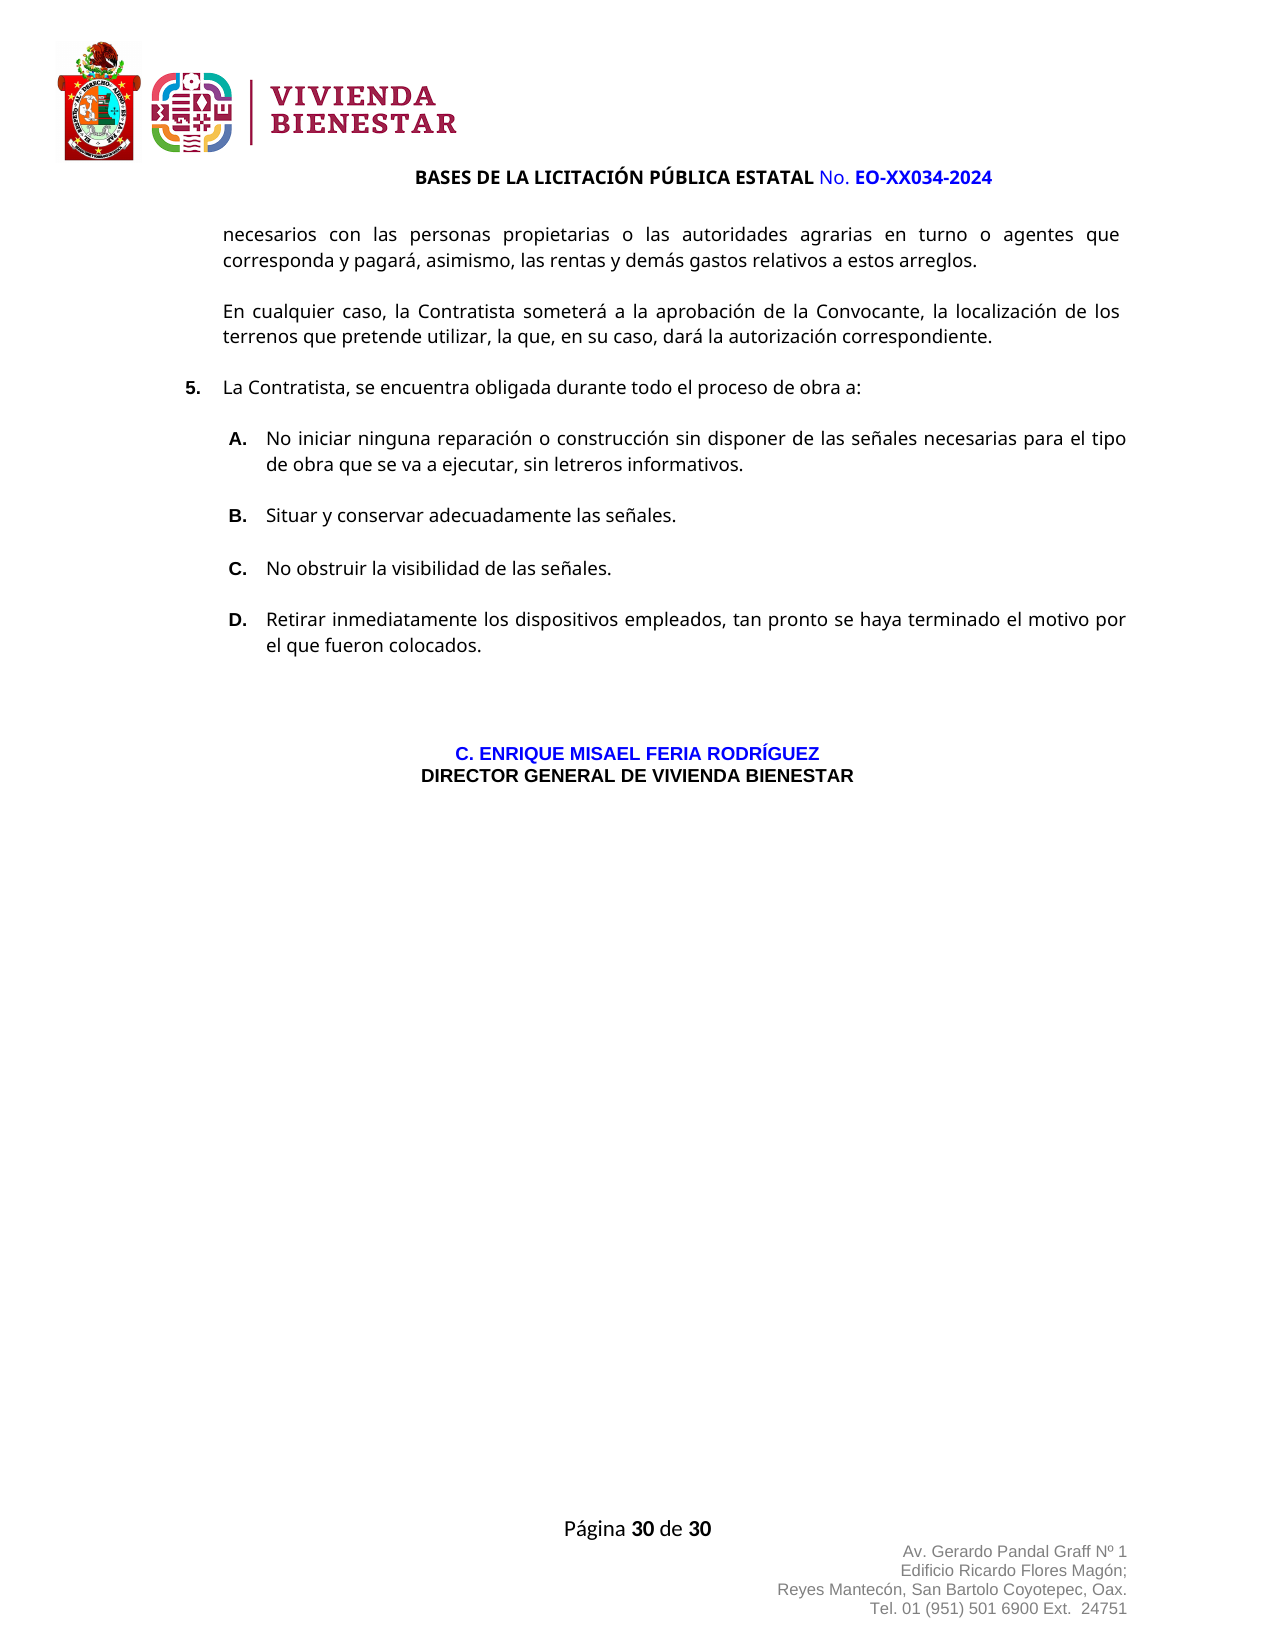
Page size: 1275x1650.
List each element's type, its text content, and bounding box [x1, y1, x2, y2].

picture [55, 41, 143, 163]
list No obstruir la visibilidad de las señales. [228, 556, 1127, 581]
list No iniciar ninguna reparación o construcción sin disponer de las señales necesarias para el tipo de obra que se va a ejecutar, sin letreros informativos. [228, 426, 1127, 477]
list La Contratista, se encuentra obligada durante todo el proceso de obra a: [185, 374, 1127, 400]
text En cualquier caso, la Contratista someterá a la aprobación de la Convocante, la localización de los terrenos que pretende utilizar, la que, en su caso, dará la autorización correspondiente. [223, 298, 1121, 349]
text C. ENRIQUE MISAEL FERIA RODRÍGUEZ [148, 743, 1127, 765]
list Situar y conservar adecuadamente las señales. [228, 502, 1127, 528]
text DIRECTOR GENERAL DE VIVIENDA BIENESTAR [148, 765, 1127, 786]
picture [147, 64, 473, 161]
list Retirar inmediatamente los dispositivos empleados, tan pronto se haya terminado el motivo por el que fueron colocados. [228, 607, 1127, 658]
